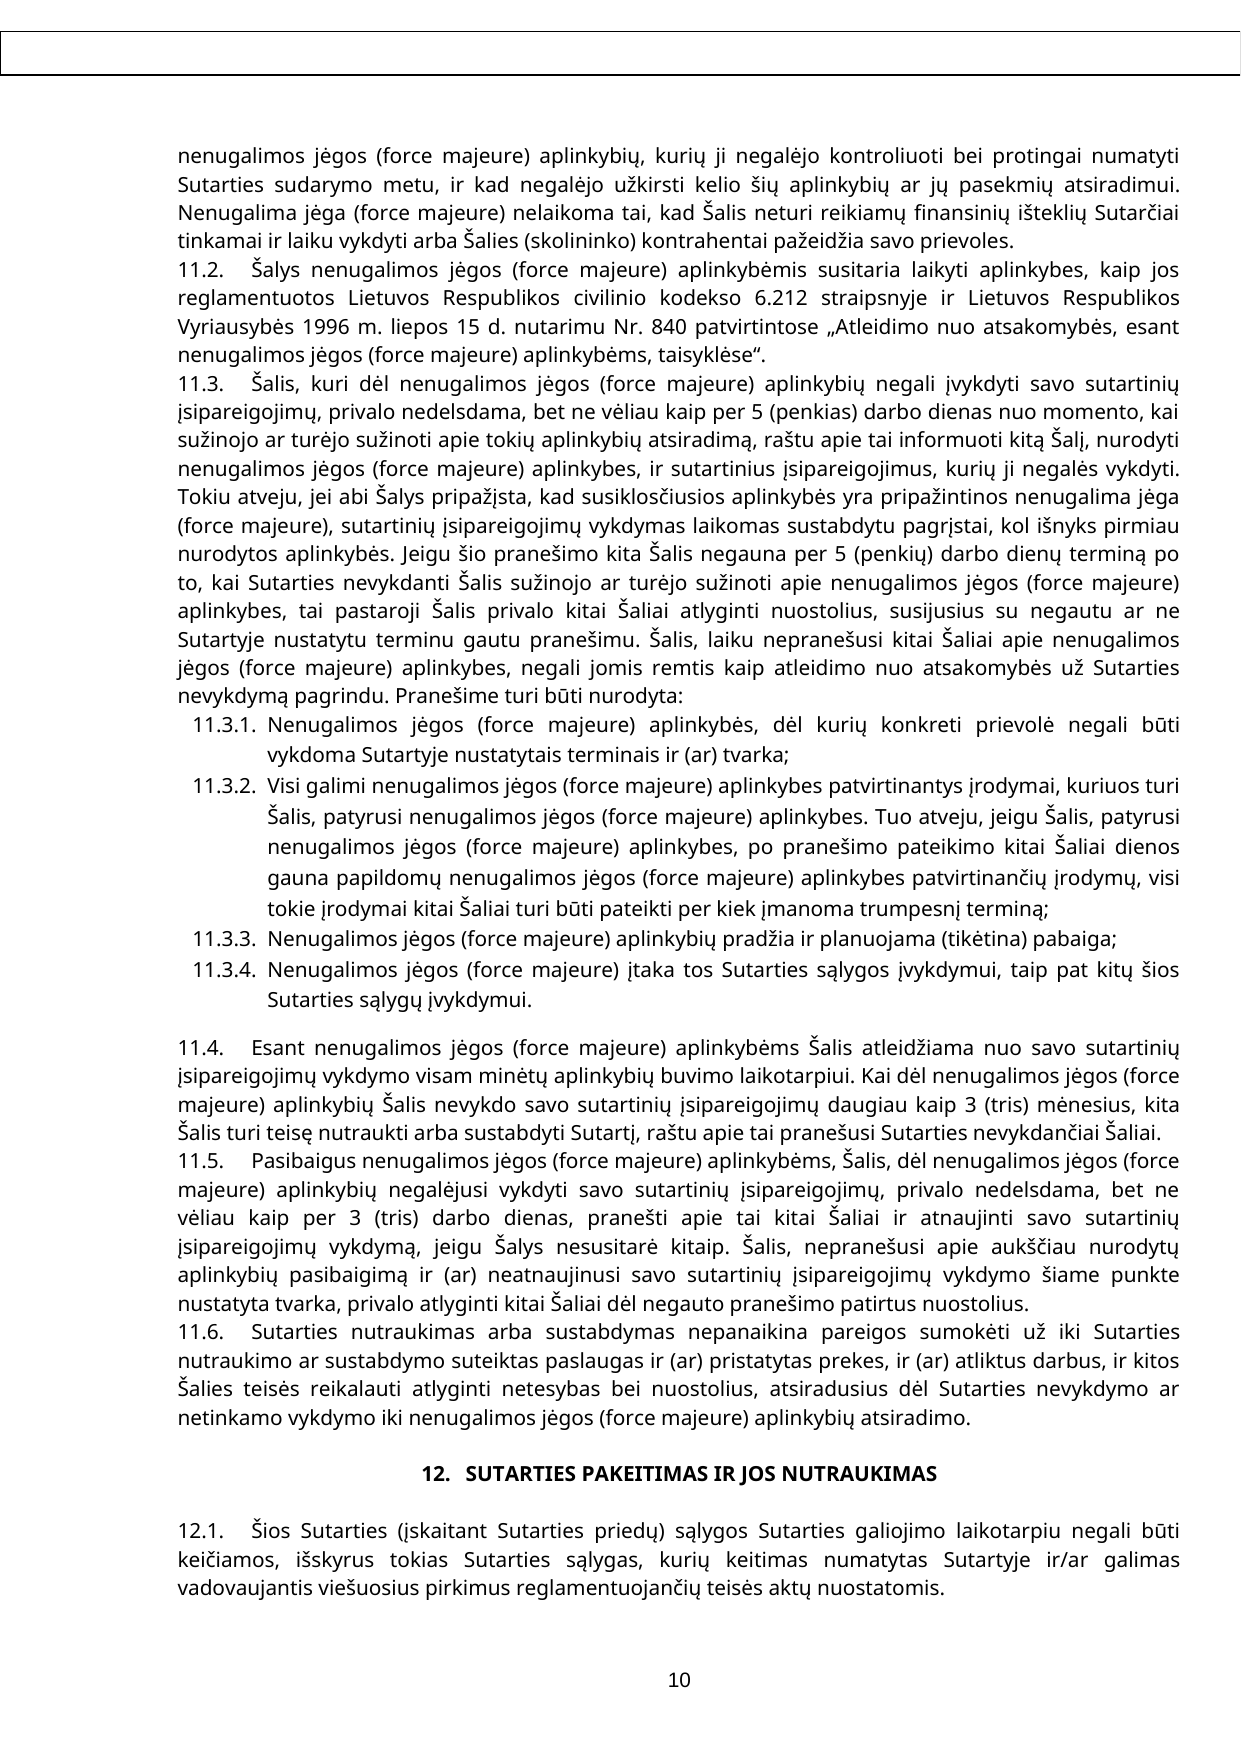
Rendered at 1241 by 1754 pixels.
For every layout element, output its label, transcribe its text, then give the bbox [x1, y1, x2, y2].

list Šios Sutarties (įskaitant Sutarties priedų) sąlygos Sutarties galiojimo laikotarpiu negali būti keičiamos, išskyrus tokias Sutarties sąlygas, kurių keitimas numatytas Sutartyje ir/ar galimas vadovaujantis viešuosius pirkimus reglamentuojančių teisės aktų nuostatomis. [177, 1516, 1181, 1602]
list Šalys nenugalimos jėgos (force majeure) aplinkybėmis susitaria laikyti aplinkybes, kaip jos reglamentuotos Lietuvos Respublikos civilinio kodekso 6.212 straipsnyje ir Lietuvos Respublikos Vyriausybės 1996 m. liepos 15 d. nutarimu Nr. 840 patvirtintose „Atleidimo nuo atsakomybės, esant nenugalimos jėgos (force majeure) aplinkybėms, taisyklėse“. [177, 255, 1181, 369]
list SUTARTIES PAKEITIMAS IR JOS NUTRAUKIMAS [177, 1459, 1181, 1488]
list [177, 141, 1181, 255]
list Nenugalimos jėgos (force majeure) aplinkybių pradžia ir planuojama (tikėtina) pabaiga; [192, 924, 1181, 953]
list Pasibaigus nenugalimos jėgos (force majeure) aplinkybėms, Šalis, dėl nenugalimos jėgos (force majeure) aplinkybių negalėjusi vykdyti savo sutartinių įsipareigojimų, privalo nedelsdama, bet ne vėliau kaip per 3 (tris) darbo dienas, pranešti apie tai kitai Šaliai ir atnaujinti savo sutartinių įsipareigojimų vykdymą, jeigu Šalys nesusitarė kitaip. Šalis, nepranešusi apie aukščiau nurodytų aplinkybių pasibaigimą ir (ar) neatnaujinusi savo sutartinių įsipareigojimų vykdymo šiame punkte nustatyta tvarka, privalo atlyginti kitai Šaliai dėl negauto pranešimo patirtus nuostolius. [177, 1147, 1181, 1317]
list Nenugalimos jėgos (force majeure) įtaka tos Sutarties sąlygos įvykdymui, taip pat kitų šios Sutarties sąlygų įvykdymui. [192, 955, 1181, 1014]
list Nenugalimos jėgos (force majeure) aplinkybės, dėl kurių konkreti prievolė negali būti vykdoma Sutartyje nustatytais terminais ir (ar) tvarka; [192, 710, 1181, 769]
list Šalis, kuri dėl nenugalimos jėgos (force majeure) aplinkybių negali įvykdyti savo sutartinių įsipareigojimų, privalo nedelsdama, bet ne vėliau kaip per 5 (penkias) darbo dienas nuo momento, kai sužinojo ar turėjo sužinoti apie tokių aplinkybių atsiradimą, raštu apie tai informuoti kitą Šalį, nurodyti nenugalimos jėgos (force majeure) aplinkybes, ir sutartinius įsipareigojimus, kurių ji negalės vykdyti. Tokiu atveju, jei abi Šalys pripažįsta, kad susiklosčiusios aplinkybės yra pripažintinos nenugalima jėga (force majeure), sutartinių įsipareigojimų vykdymas laikomas sustabdytu pagrįstai, kol išnyks pirmiau nurodytos aplinkybės. Jeigu šio pranešimo kita Šalis negauna per 5 (penkių) darbo dienų terminą po to, kai Sutarties nevykdanti Šalis sužinojo ar turėjo sužinoti apie nenugalimos jėgos (force majeure) aplinkybes, tai pastaroji Šalis privalo kitai Šaliai atlyginti nuostolius, susijusius su negautu ar ne Sutartyje nustatytu terminu gautu pranešimu. Šalis, laiku nepranešusi kitai Šaliai apie nenugalimos jėgos (force majeure) aplinkybes, negali jomis remtis kaip atleidimo nuo atsakomybės už Sutarties nevykdymą pagrindu. Pranešime turi būti nurodyta: [177, 369, 1181, 710]
list Sutarties nutraukimas arba sustabdymas nepanaikina pareigos sumokėti už iki Sutarties nutraukimo ar sustabdymo suteiktas paslaugas ir (ar) pristatytas prekes, ir (ar) atliktus darbus, ir kitos Šalies teisės reikalauti atlyginti netesybas bei nuostolius, atsiradusius dėl Sutarties nevykdymo ar netinkamo vykdymo iki nenugalimos jėgos (force majeure) aplinkybių atsiradimo. [177, 1317, 1181, 1431]
list Visi galimi nenugalimos jėgos (force majeure) aplinkybes patvirtinantys įrodymai, kuriuos turi Šalis, patyrusi nenugalimos jėgos (force majeure) aplinkybes. Tuo atveju, jeigu Šalis, patyrusi nenugalimos jėgos (force majeure) aplinkybes, po pranešimo pateikimo kitai Šaliai dienos gauna papildomų nenugalimos jėgos (force majeure) aplinkybes patvirtinančių įrodymų, visi tokie įrodymai kitai Šaliai turi būti pateikti per kiek įmanoma trumpesnį terminą; [192, 771, 1181, 922]
list Esant nenugalimos jėgos (force majeure) aplinkybėms Šalis atleidžiama nuo savo sutartinių įsipareigojimų vykdymo visam minėtų aplinkybių buvimo laikotarpiui. Kai dėl nenugalimos jėgos (force majeure) aplinkybių Šalis nevykdo savo sutartinių įsipareigojimų daugiau kaip 3 (tris) mėnesius, kita Šalis turi teisę nutraukti arba sustabdyti Sutartį, raštu apie tai pranešusi Sutarties nevykdančiai Šaliai. [177, 1033, 1181, 1147]
